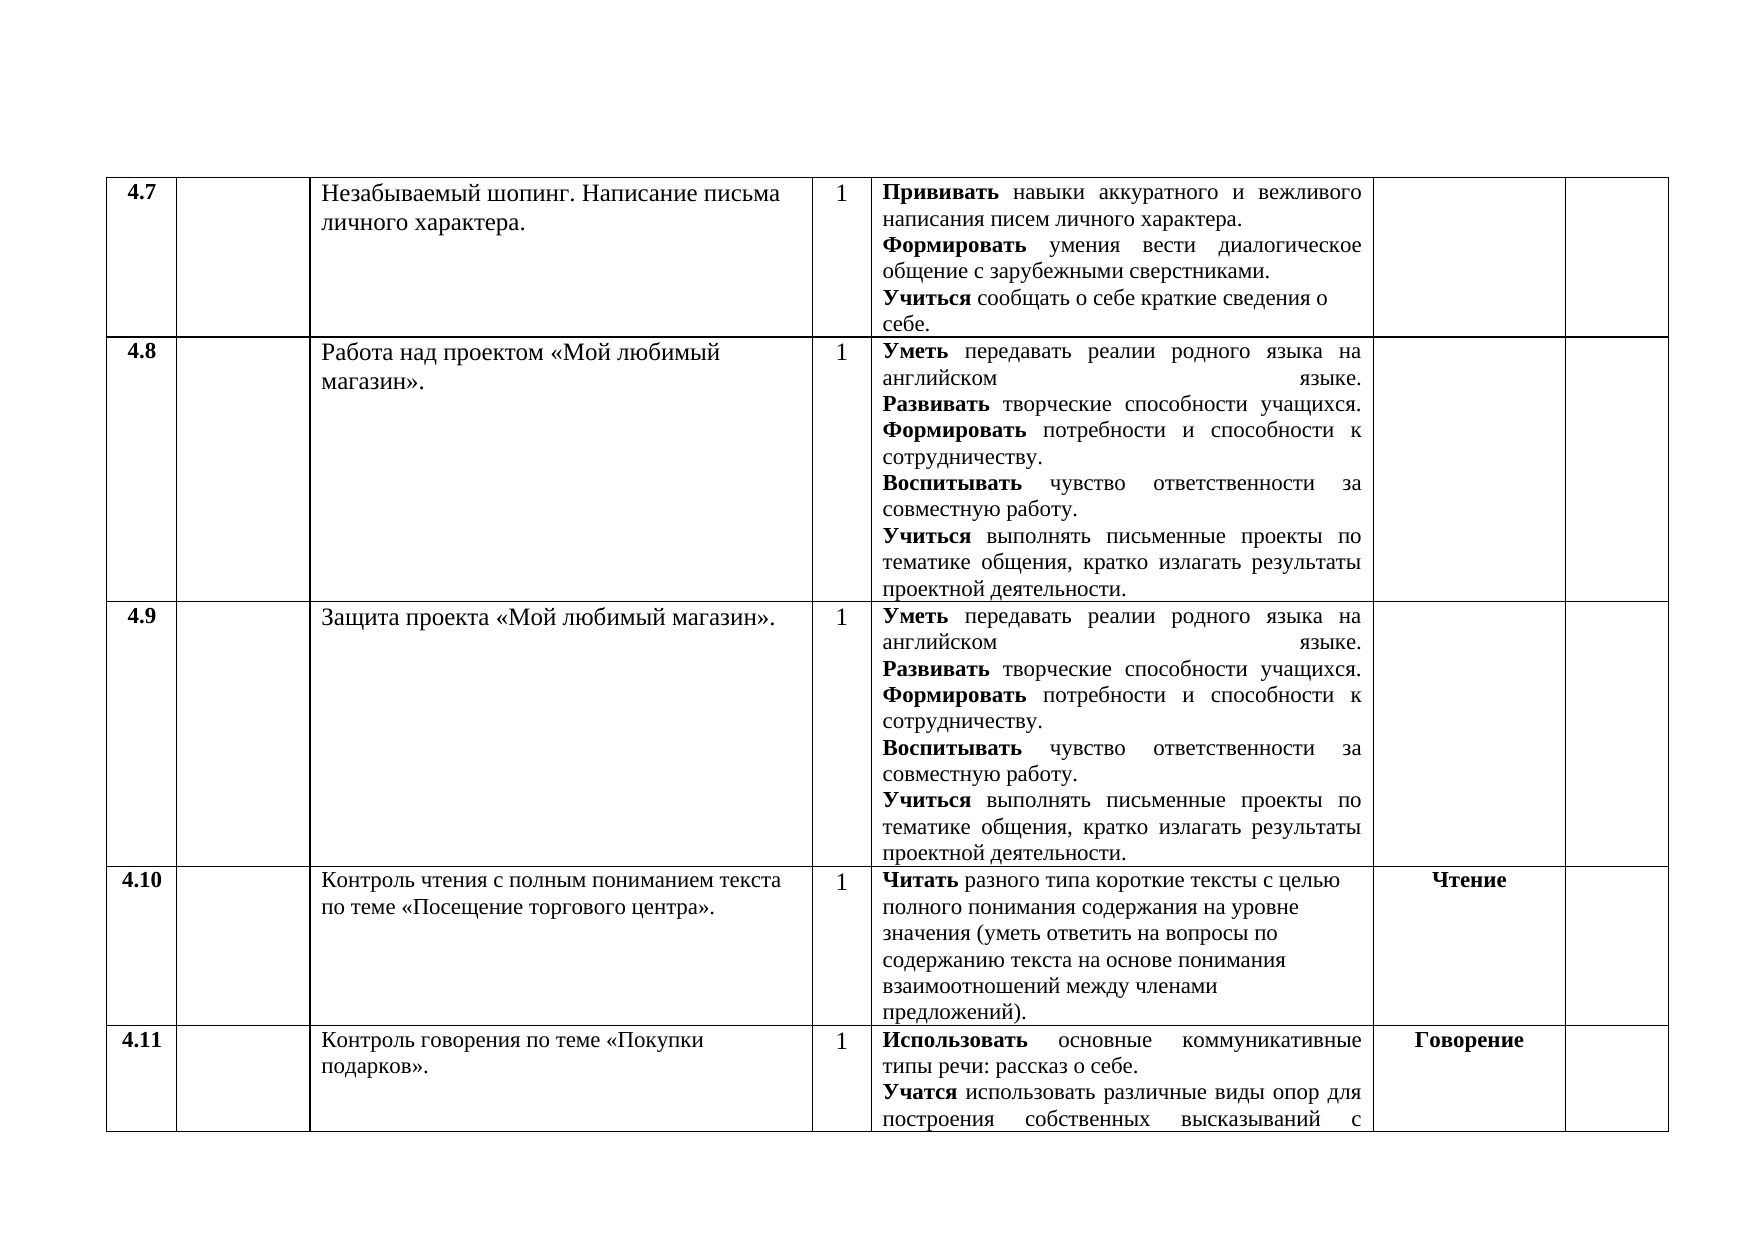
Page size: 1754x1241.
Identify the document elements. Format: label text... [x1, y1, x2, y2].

table_cell Говорение [1374, 1026, 1565, 1131]
table_cell [177, 602, 309, 866]
table_cell 4.11 [107, 1026, 176, 1131]
table_cell [1566, 178, 1668, 336]
table_cell 1 [813, 1026, 871, 1131]
table_cell 4.10 [107, 867, 176, 1025]
table_cell [177, 1026, 309, 1131]
table_cell 1 [813, 867, 871, 1025]
table_cell Работа над проектом «Мой любимый магазин». [311, 338, 812, 601]
table_cell [1566, 1026, 1668, 1131]
table_cell Незабываемый шопинг. Написание письма личного характера. [311, 178, 812, 336]
table_cell Контроль чтения с полным пониманием текста по теме «Посещение торгового центра». [311, 867, 812, 1025]
table_cell Защита проекта «Мой любимый магазин». [311, 602, 812, 866]
table_cell [1374, 178, 1565, 336]
table_cell Прививать навыки аккуратного и вежливого написания писем личного характера. Формировать умения вести диалогическое общение с зарубежными сверстниками. Учиться сообщать о себе краткие сведения о себе. [872, 178, 1373, 336]
table_cell Уметь передавать реалии родного языка на английском языке. Развивать творческие способности учащихся. Формировать потребности и способности к сотрудничеству. Воспитывать чувство ответственности за совместную работу. Учиться выполнять письменные проекты по тематике общения, кратко излагать результаты проектной деятельности. [872, 338, 1373, 601]
table_cell [1374, 338, 1565, 601]
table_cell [872, 1026, 1373, 1131]
table_cell Уметь передавать реалии родного языка на английском языке. Развивать творческие способности учащихся. Формировать потребности и способности к сотрудничеству. Воспитывать чувство ответственности за совместную работу. Учиться выполнять письменные проекты по тематике общения, кратко излагать результаты проектной деятельности. [872, 602, 1373, 866]
table_cell 4.8 [107, 338, 176, 601]
table_cell 1 [813, 602, 871, 866]
table_cell [177, 338, 309, 601]
table_cell Читать разного типа короткие тексты с целью полного понимания содержания на уровне значения (уметь ответить на вопросы по содержанию текста на основе понимания взаимоотношений между членами предложений). [872, 867, 1373, 1025]
table_cell 4.9 [107, 602, 176, 866]
table_cell 4.7 [107, 178, 176, 336]
table_cell [177, 178, 309, 336]
table_cell [1374, 602, 1565, 866]
table_cell Чтение [1374, 867, 1565, 1025]
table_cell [311, 1026, 812, 1131]
table_cell [1566, 602, 1668, 866]
table_cell [1566, 867, 1668, 1025]
table_cell [177, 867, 309, 1025]
table_cell [1566, 338, 1668, 601]
table_cell 1 [813, 338, 871, 601]
table_cell 1 [813, 178, 871, 336]
